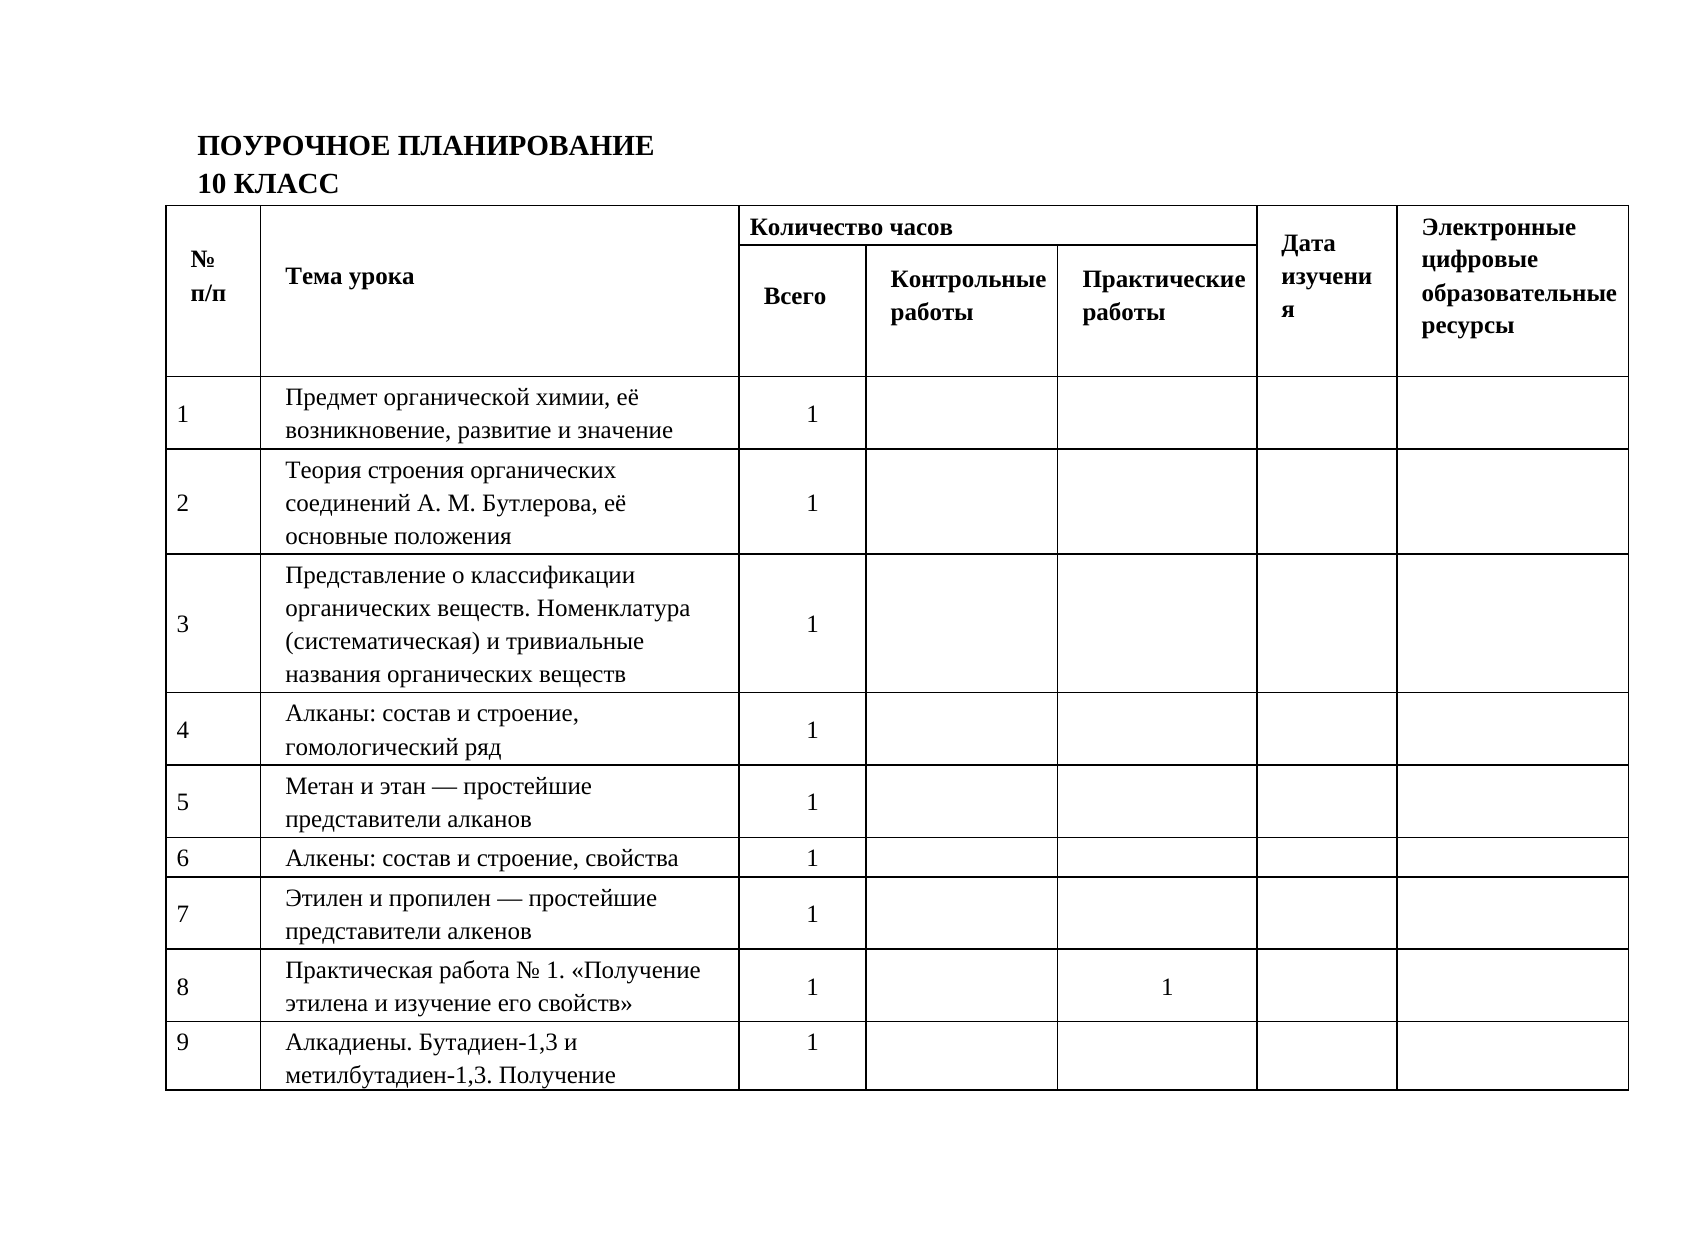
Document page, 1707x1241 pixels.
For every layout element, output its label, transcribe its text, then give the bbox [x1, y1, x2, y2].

table_cell Практические работы [1058, 246, 1256, 376]
table_cell [867, 1022, 1057, 1089]
table_cell [1258, 377, 1396, 448]
table_cell 2 [167, 450, 260, 553]
table_cell [1258, 838, 1396, 876]
table_cell [1398, 838, 1628, 876]
table_cell [1258, 766, 1396, 837]
table_cell [1258, 450, 1396, 553]
table_cell Этилен и пропилен — простейшие представители алкенов [261, 878, 738, 948]
table_cell 1 [167, 377, 260, 448]
table_header Электронные цифровые образовательные ресурсы [1398, 206, 1628, 376]
table_cell 5 [167, 766, 260, 837]
table_cell [867, 377, 1057, 448]
table_cell [867, 950, 1057, 1021]
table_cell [261, 1022, 738, 1089]
table_cell 1 [740, 377, 865, 448]
table_cell [1398, 555, 1628, 692]
table_cell 4 [167, 693, 260, 764]
table_cell 1 [740, 555, 865, 692]
text ПОУРОЧНОЕ ПЛАНИРОВАНИЕ [190, 128, 1618, 161]
table_cell [1258, 555, 1396, 692]
table_cell 3 [167, 555, 260, 692]
table_cell [1258, 693, 1396, 764]
table_cell 7 [167, 878, 260, 948]
table_cell Предмет органической химии, её возникновение, развитие и значение [261, 377, 738, 448]
table_cell [1398, 377, 1628, 448]
table_cell [867, 838, 1057, 876]
table_cell Представление о классификации органических веществ. Номенклатура (систематическая) и тривиальные названия органических веществ [261, 555, 738, 692]
table_cell 1 [740, 950, 865, 1021]
table_cell 6 [167, 838, 260, 876]
table_cell [1258, 878, 1396, 948]
table_cell [1398, 878, 1628, 948]
table_cell [1258, 950, 1396, 1021]
table_cell [1058, 377, 1256, 448]
table_cell 1 [740, 878, 865, 948]
table_cell Контрольные работы [867, 246, 1057, 376]
table_cell [867, 693, 1057, 764]
table_cell [1058, 878, 1256, 948]
table_cell [1258, 1022, 1396, 1089]
table_cell Алкены: состав и строение, свойства [261, 838, 738, 876]
table_cell [867, 878, 1057, 948]
table_header Тема урока [261, 206, 738, 376]
table_cell [1398, 450, 1628, 553]
table_cell [1398, 766, 1628, 837]
table_cell [1398, 1022, 1628, 1089]
table_cell [867, 766, 1057, 837]
table_cell 1 [1058, 950, 1256, 1021]
table_cell 1 [740, 450, 865, 553]
table_header Дата изучения [1258, 206, 1396, 376]
table_cell [1058, 838, 1256, 876]
table_cell Практическая работа № 1. «Получение этилена и изучение его свойств» [261, 950, 738, 1021]
table_cell [1058, 766, 1256, 837]
table_cell [1058, 1022, 1256, 1089]
table_cell [1398, 950, 1628, 1021]
table_cell Алканы: состав и строение, гомологический ряд [261, 693, 738, 764]
table_cell [867, 555, 1057, 692]
table_cell Теория строения органических соединений А. М. Бутлерова, её основные положения [261, 450, 738, 553]
table_header № п/п [167, 206, 260, 376]
table_cell Метан и этан — простейшие представители алканов [261, 766, 738, 837]
table_cell [1058, 450, 1256, 553]
table_cell 8 [167, 950, 260, 1021]
table_cell [867, 450, 1057, 553]
table_cell 9 [167, 1022, 260, 1089]
table_cell 1 [740, 693, 865, 764]
table_header Количество часов [740, 206, 1256, 244]
table_cell [1398, 693, 1628, 764]
table_cell [1058, 555, 1256, 692]
table_cell [1058, 693, 1256, 764]
text 10 КЛАСС [190, 166, 1618, 200]
table_cell 1 [740, 838, 865, 876]
table_cell Всего [740, 246, 865, 376]
table_cell 1 [740, 766, 865, 837]
table_cell 1 [740, 1022, 865, 1089]
